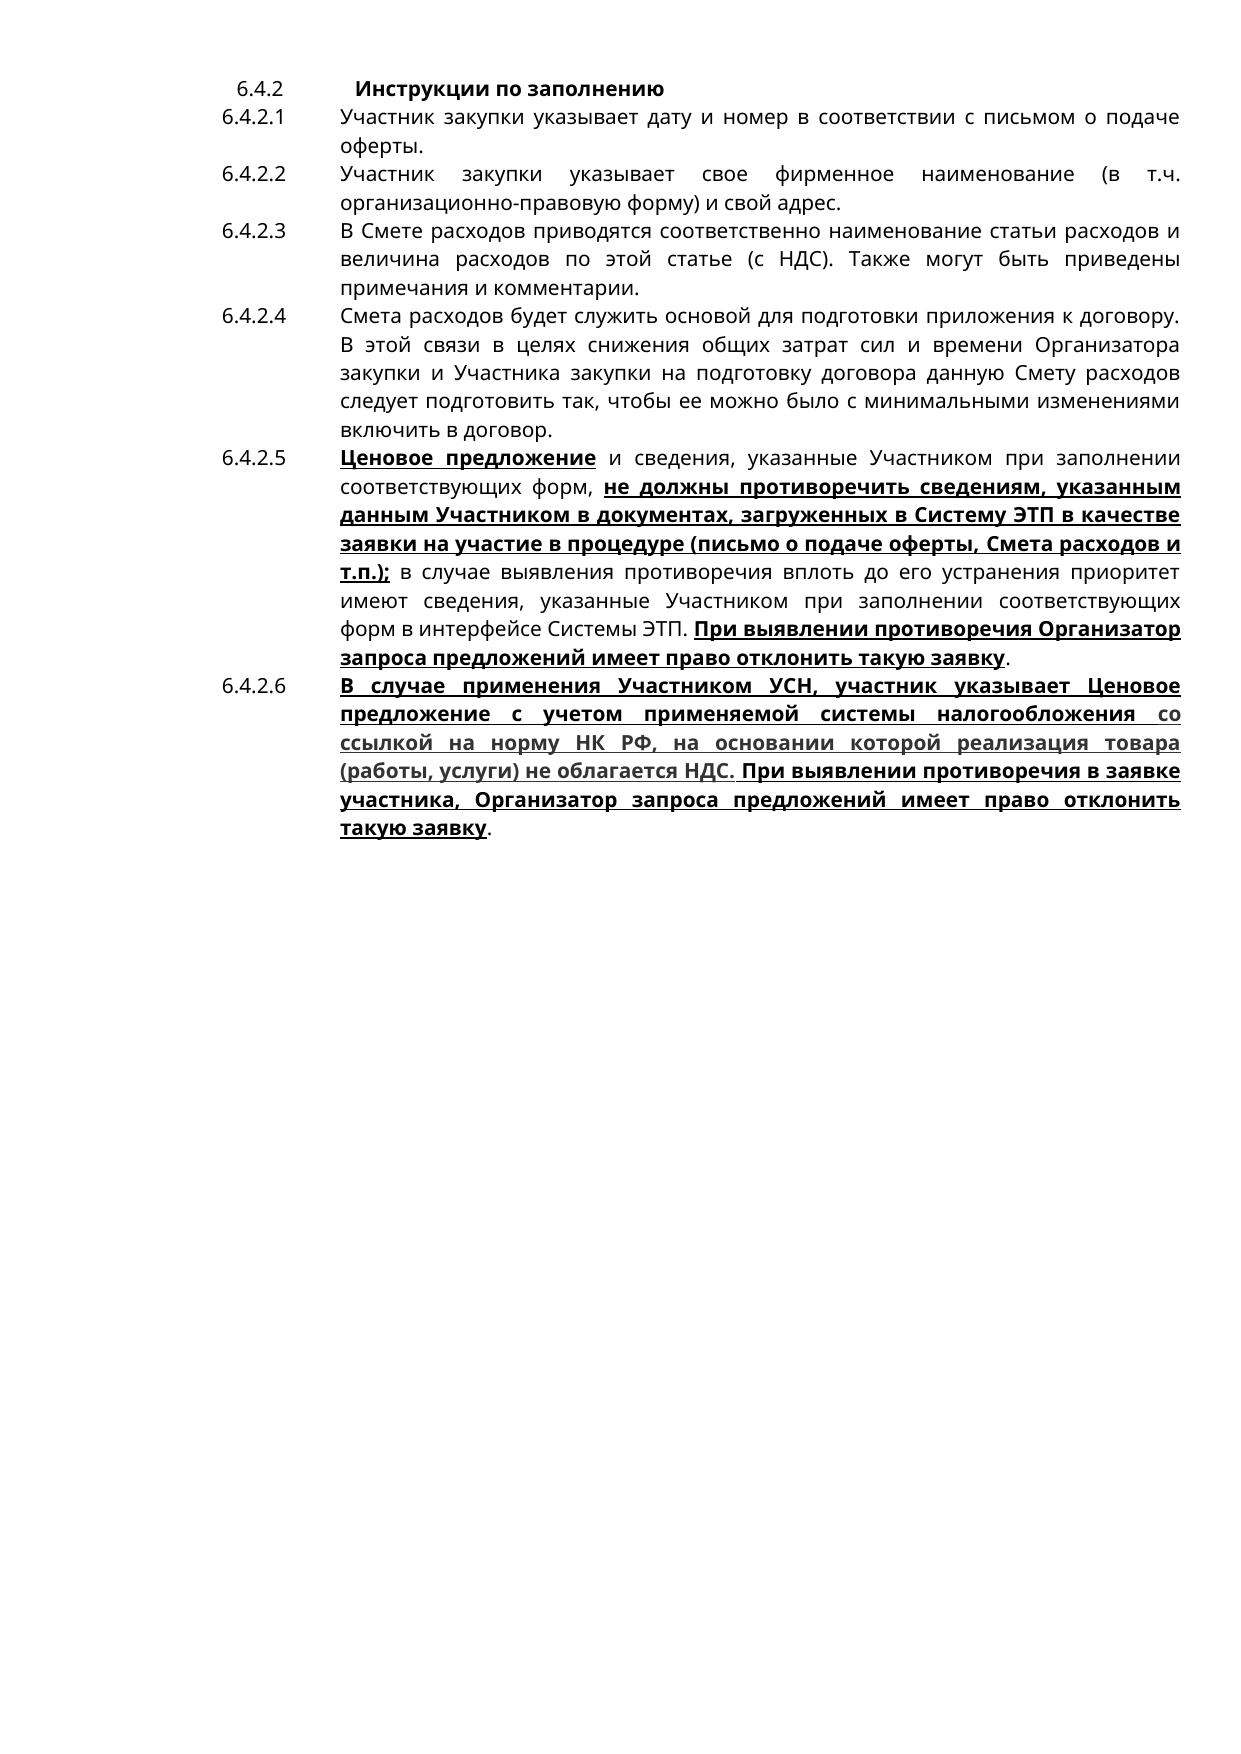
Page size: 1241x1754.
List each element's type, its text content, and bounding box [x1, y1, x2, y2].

list Смета расходов будет служить основой для подготовки приложения к договору. В этой связи в целях снижения общих затрат сил и времени Организатора закупки и Участника закупки на подготовку договора данную Смету расходов следует подготовить так, чтобы ее можно было с минимальными изменениями включить в договор. [222, 301, 1181, 443]
list Ценовое предложение и сведения, указанные Участником при заполнении соответствующих форм, не должны противоречить сведениям, указанным данным Участником в документах, загруженных в Систему ЭТП в качестве заявки на участие в процедуре (письмо о подаче оферты, Смета расходов и т.п.); в случае выявления противоречия вплоть до его устранения приоритет имеют сведения, указанные Участником при заполнении соответствующих форм в интерфейсе Системы ЭТП. При выявлении противоречия Организатор запроса предложений имеет право отклонить такую заявку. [222, 443, 1181, 671]
list Участник закупки указывает дату и номер в соответствии с письмом о подаче оферты. [222, 102, 1181, 159]
list В Смете расходов приводятся соответственно наименование статьи расходов и величина расходов по этой статье (с НДС). Также могут быть приведены примечания и комментарии. [222, 216, 1181, 301]
list Участник закупки указывает свое фирменное наименование (в т.ч. организационно-правовую форму) и свой адрес. [222, 159, 1181, 216]
list В случае применения Участником УСН, участник указывает Ценовое предложение с учетом применяемой системы налогообложения со ссылкой на норму НК РФ, на основании которой реализация товара (работы, услуги) не облагается НДС. При выявлении противоречия в заявке участника, Организатор запроса предложений имеет право отклонить такую заявку. [222, 671, 1181, 842]
list Инструкции по заполнению [236, 74, 1181, 102]
